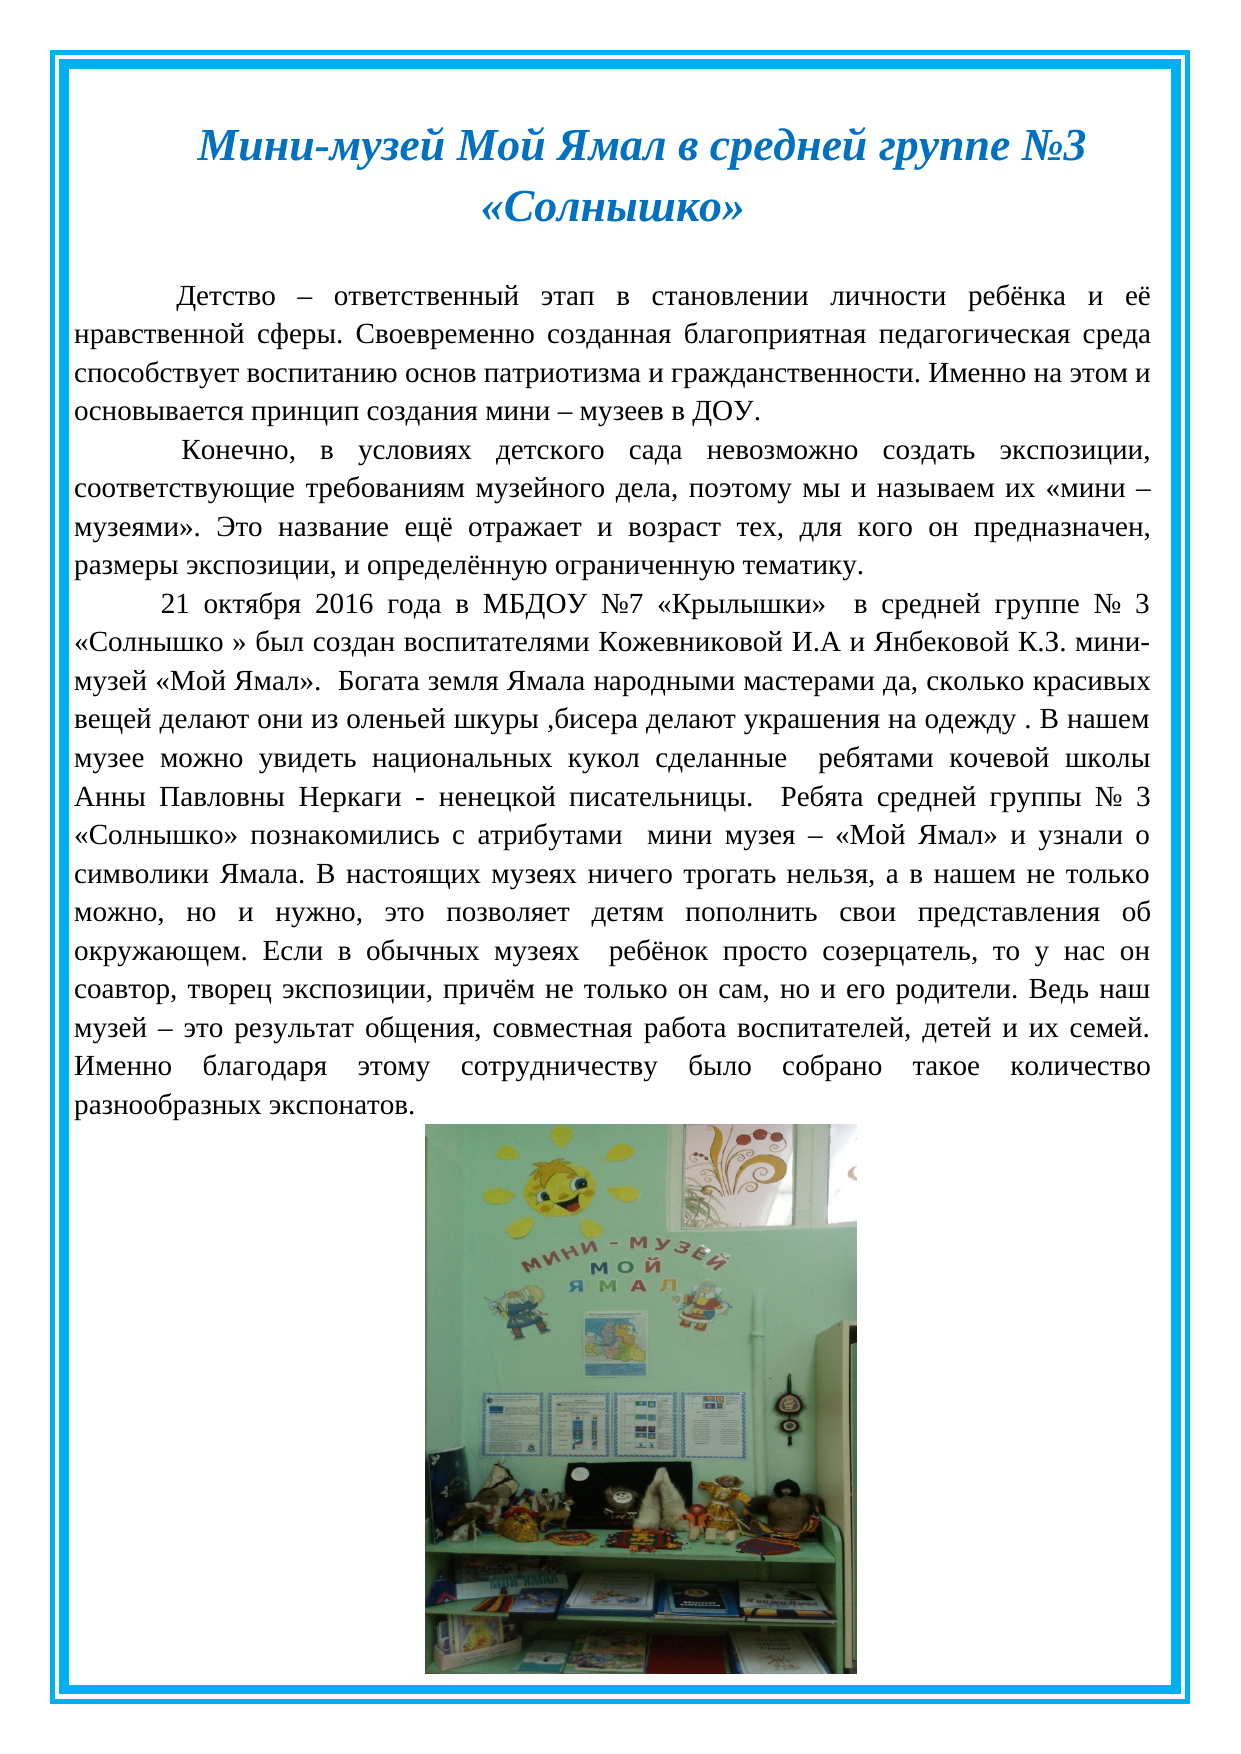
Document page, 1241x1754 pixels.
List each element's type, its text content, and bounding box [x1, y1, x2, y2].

picture [425, 1124, 857, 1674]
text 21 октября 2016 года в МБДОУ №7 «Крылышки» в средней группе № 3 «Солнышко » был создан воспитателями Кожевниковой И.А и Янбековой К.З. мини-музей «Мой Ямал». Богата земля Ямала народными мастерами да, сколько красивых вещей делают они из оленьей шкуры ,бисера делают украшения на одежду . В нашем музее можно увидеть национальных кукол сделанные ребятами кочевой школы Анны Павловны Неркаги - ненецкой писательницы. Ребята средней группы № 3 «Солнышко» познакомились с атрибутами мини музея – «Мой Ямал» и узнали о символики Ямала. В настоящих музеях ничего трогать нельзя, а в нашем не только можно, но и нужно, это позволяет детям пополнить свои представления об окружающем. Если в обычных музеях ребёнок просто созерцатель, то у нас он соавтор, творец экспозиции, причём не только он сам, но и его родители. Ведь наш музей – это результат общения, совместная работа воспитателей, детей и их семей. Именно благодаря этому сотрудничеству было собрано такое количество разнообразных экспонатов. [74, 586, 1152, 1121]
text Конечно, в условиях детского сада невозможно создать экспозиции, соответствующие требованиям музейного дела, поэтому мы и называем их «мини – музеями». Это название ещё отражает и возраст тех, для кого он предназначен, размеры экспозиции, и определённую ограниченную тематику. [74, 432, 1152, 581]
text Детство – ответственный этап в становлении личности ребёнка и её нравственной сферы. Своевременно созданная благоприятная педагогическая среда способствует воспитанию основ патриотизма и гражданственности. Именно на этом и основывается принцип создания мини – музеев в ДОУ. [74, 278, 1152, 427]
text Мини-музей Мой Ямал в средней группе №3 «Солнышко» [74, 118, 1152, 231]
